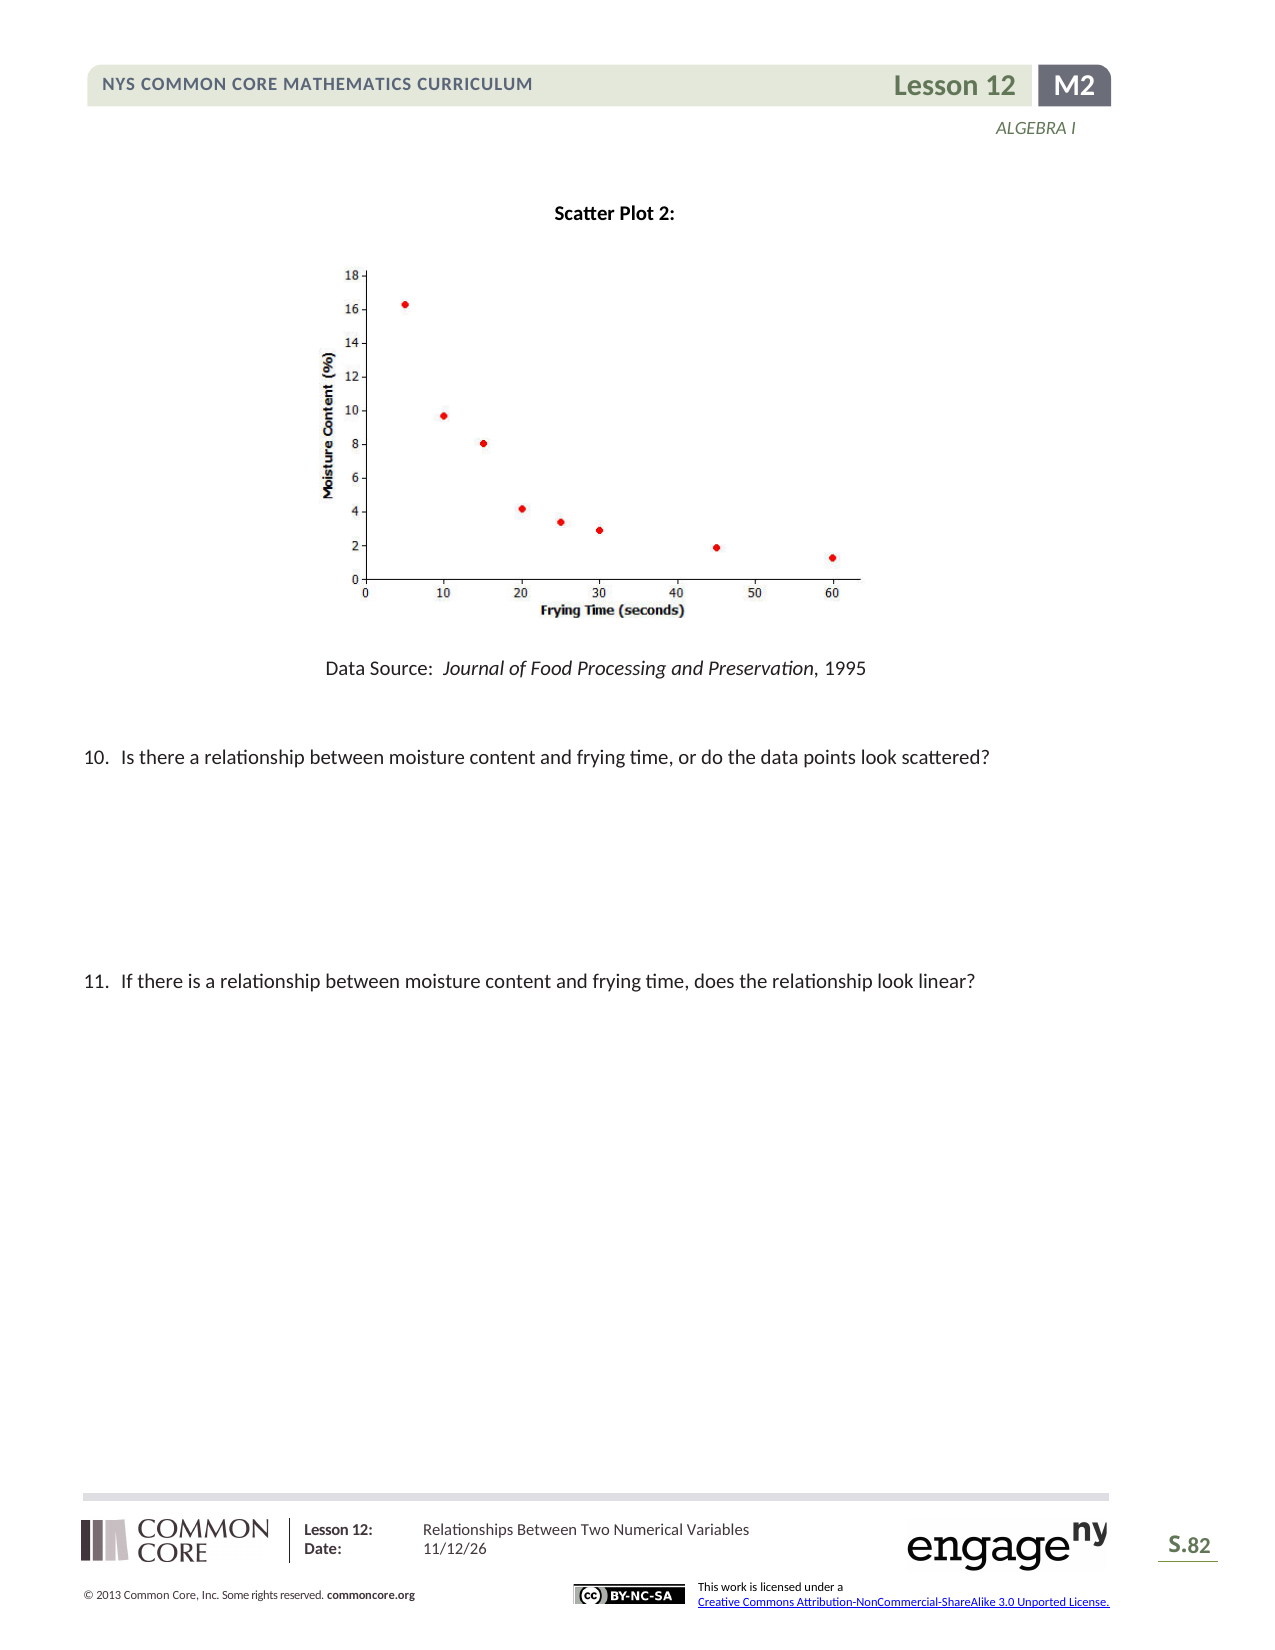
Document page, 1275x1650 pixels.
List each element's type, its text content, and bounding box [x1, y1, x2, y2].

text If there is a relationship between moisture content and frying time, does the relationship look linear? [83, 968, 1108, 993]
picture [81, 1517, 269, 1562]
text Is there a relationship between moisture content and frying time, or do the data points look scattered? [83, 744, 1108, 796]
picture [906, 1518, 1107, 1573]
picture [572, 1584, 685, 1604]
text Data Source: Journal of Food Processing and Preservation, 1995 [83, 655, 1108, 680]
text Scatter Plot 2: [121, 200, 1108, 225]
picture [310, 250, 882, 630]
